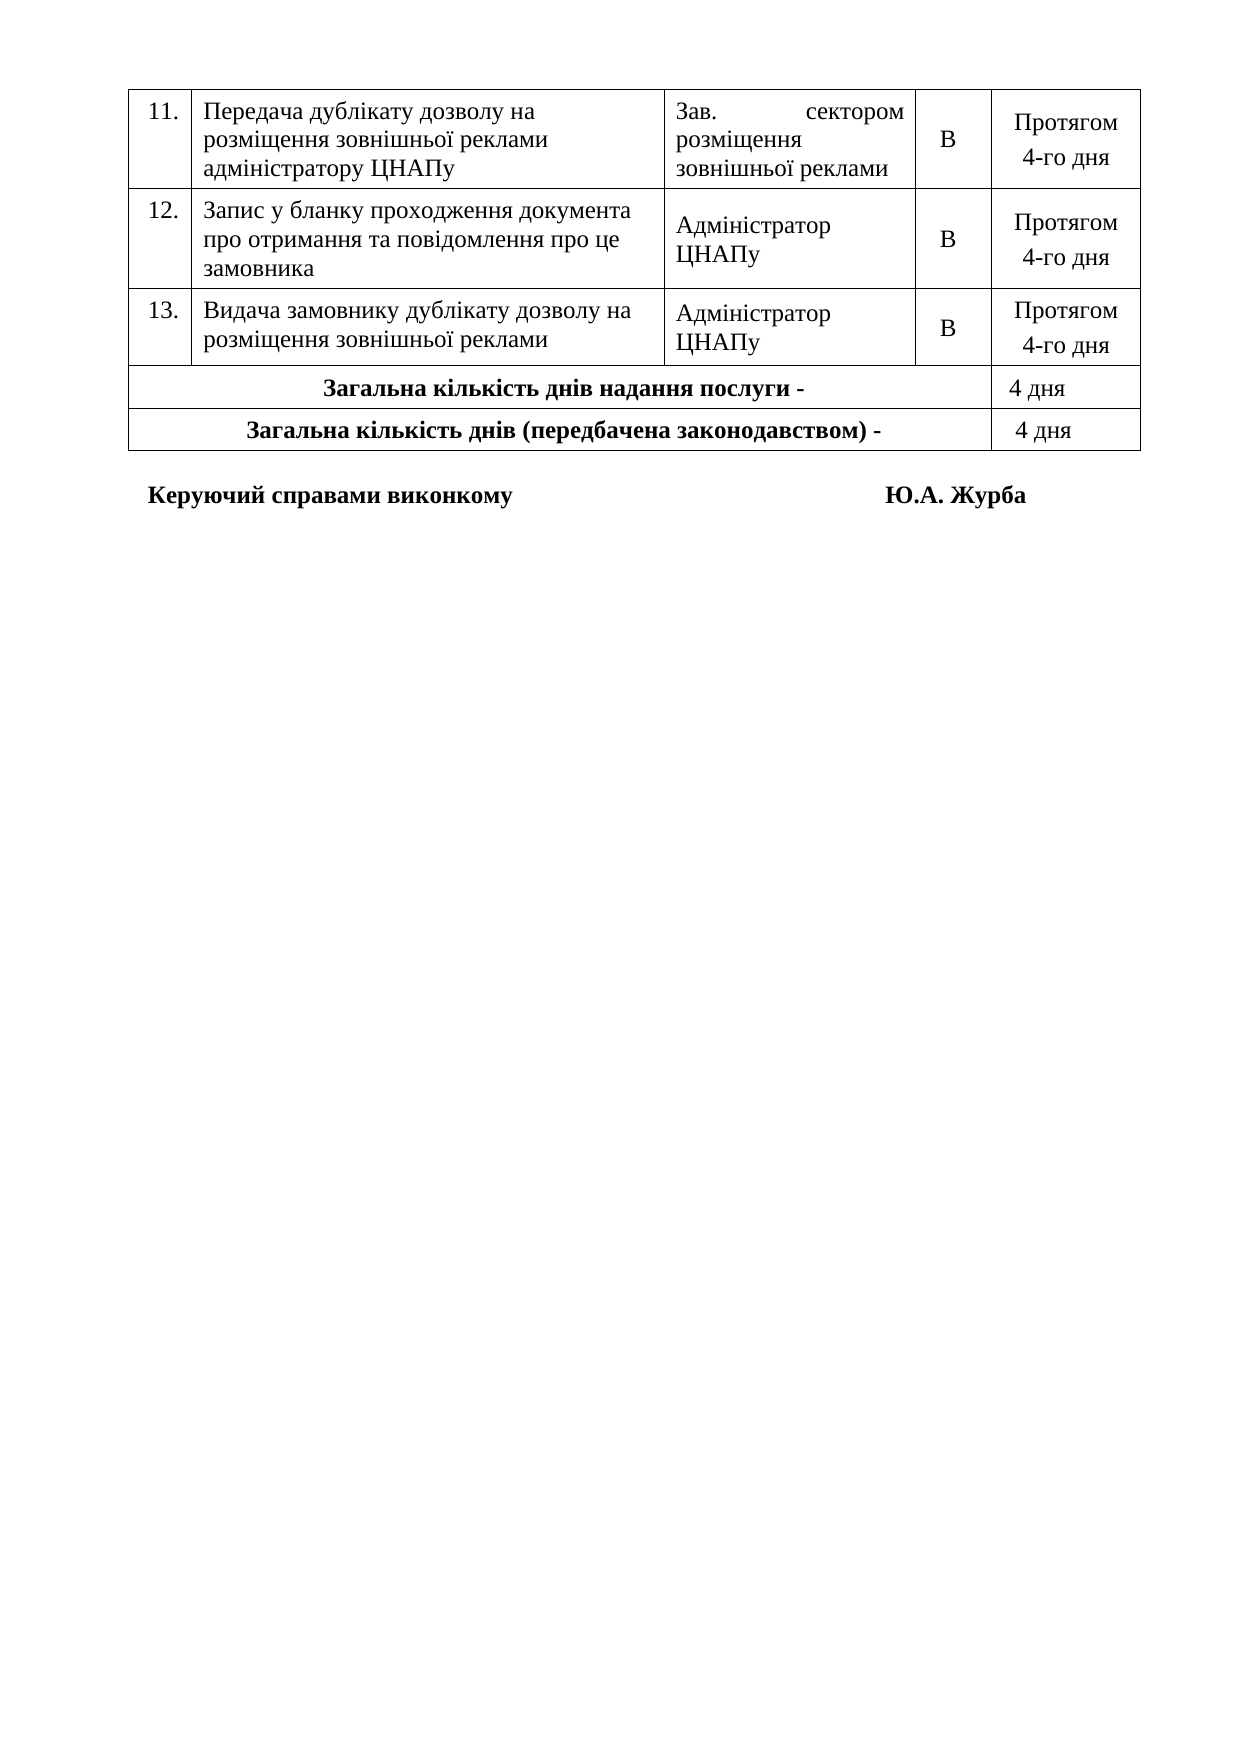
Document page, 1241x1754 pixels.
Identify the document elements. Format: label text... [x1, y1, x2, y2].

table_cell В [916, 90, 991, 188]
table_cell Видача замовнику дублікату дозволу на розміщення зовнішньої реклами [192, 289, 664, 365]
table_cell Загальна кількість днів (передбачена законодавством) - [129, 409, 991, 450]
table_cell Протягом 4-го дня [992, 189, 1140, 288]
table_cell Загальна кількість днів надання послуги - [129, 366, 991, 408]
table_cell Запис у бланку проходження документа про отримання та повідомлення про це замовника [192, 189, 664, 288]
table_cell Передача дублікату дозволу на розміщення зовнішньої реклами адміністратору ЦНАПу [192, 90, 664, 188]
table_cell Протягом 4-го дня [992, 289, 1140, 365]
table_cell В [916, 289, 991, 365]
table_cell [129, 90, 191, 188]
table_cell [129, 289, 191, 365]
table_cell 4 дня [992, 409, 1140, 450]
table_cell Адміністратор ЦНАПу [665, 189, 915, 288]
table_cell Зав. сектором розміщення зовнішньої реклами [665, 90, 915, 188]
table_cell Протягом 4-го дня [992, 90, 1140, 188]
table_cell 4 дня [992, 366, 1140, 408]
table_cell [129, 189, 191, 288]
table_cell Адміністратор ЦНАПу [665, 289, 915, 365]
text Керуючий справами виконкому Ю.А. Журба [148, 480, 1152, 508]
table_cell В [916, 189, 991, 288]
